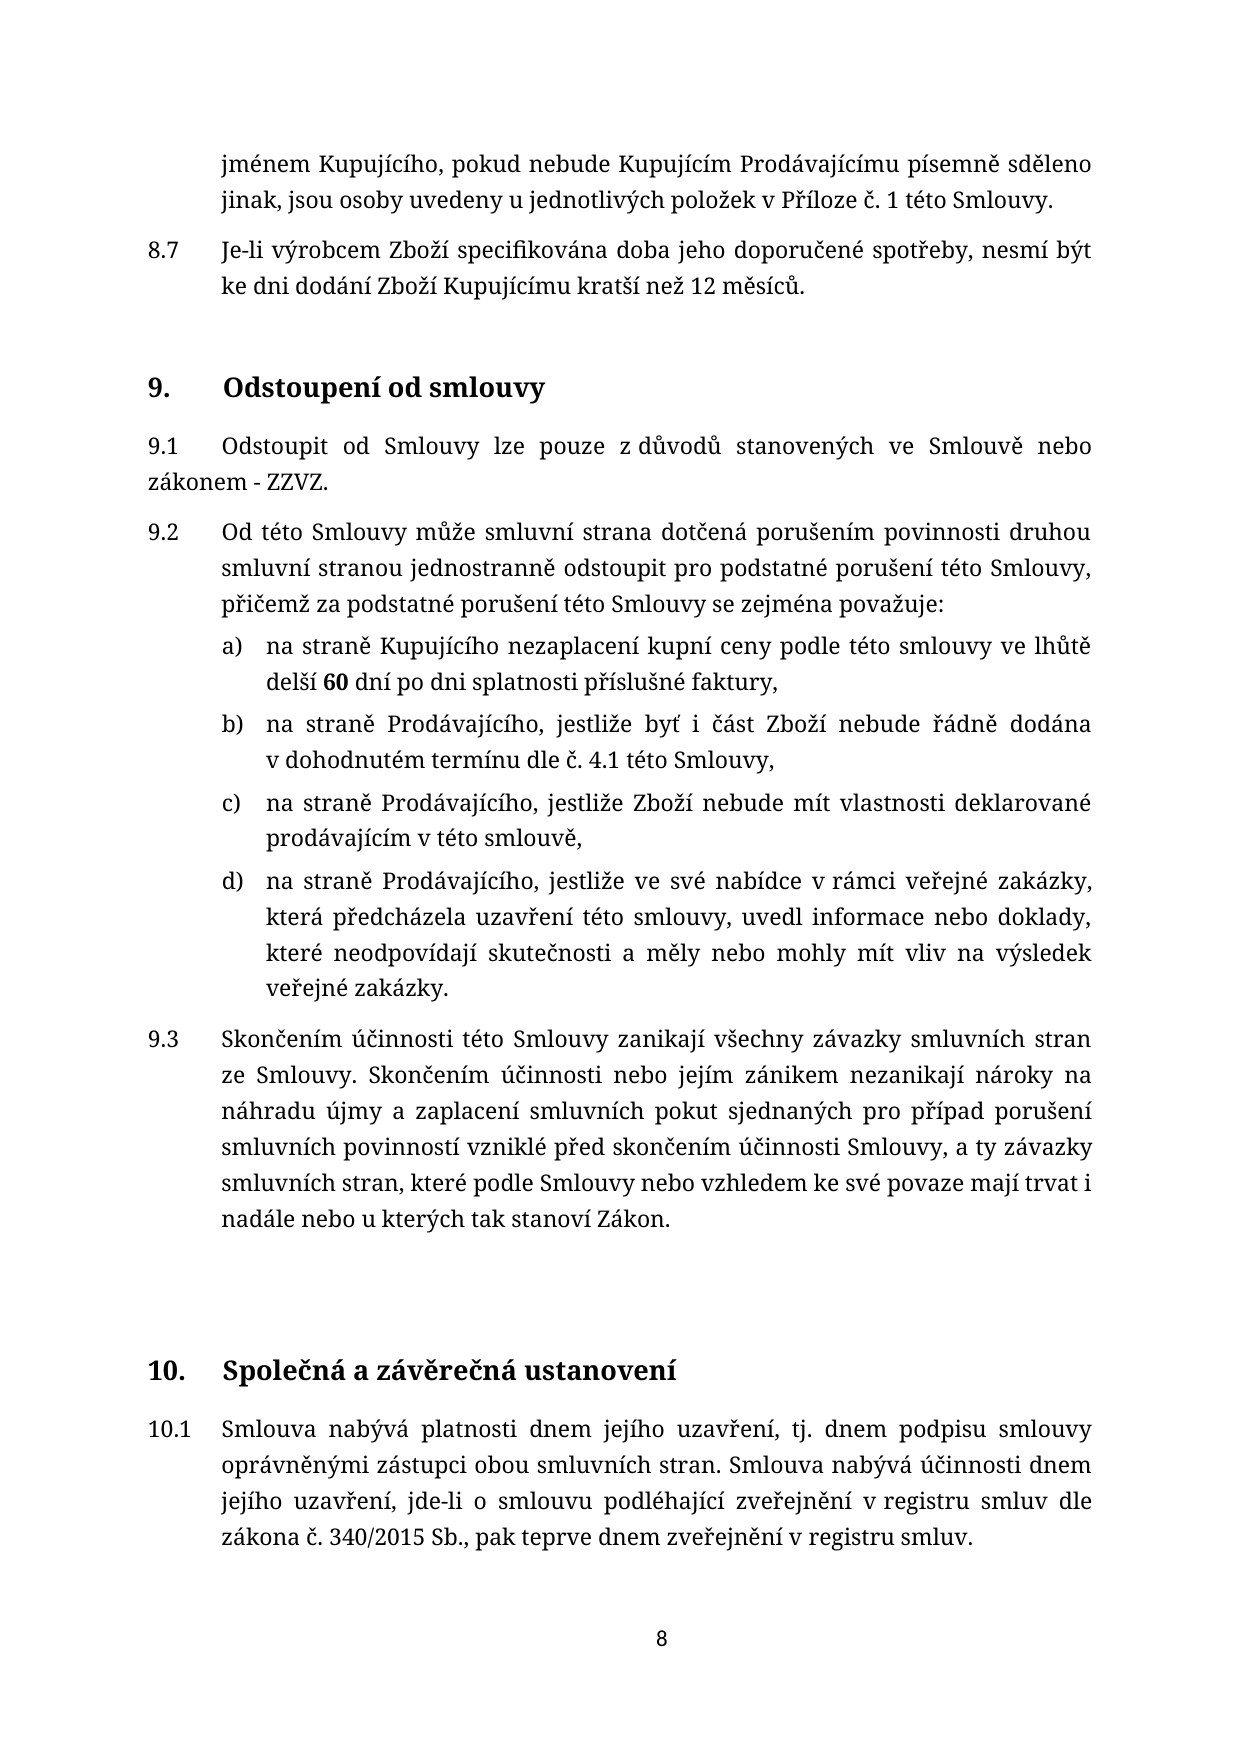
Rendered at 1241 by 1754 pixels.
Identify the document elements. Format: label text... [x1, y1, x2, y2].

list na straně Prodávajícího, jestliže Zboží nebude mít vlastnosti deklarované prodávajícím v této smlouvě, [222, 786, 1092, 854]
list Odstoupení od smlouvy [148, 368, 1092, 405]
list na straně Prodávajícího, jestliže byť i část Zboží nebude řádně dodána v dohodnutém termínu dle č. 4.1 této Smlouvy, [222, 708, 1092, 776]
text 9.1 Odstoupit od Smlouvy lze pouze z důvodů stanovených ve Smlouvě nebo zákonem - ZZVZ. [148, 430, 1092, 497]
list na straně Kupujícího nezaplacení kupní ceny podle této smlouvy ve lhůtě delší 60 dní po dni splatnosti příslušné faktury, [222, 630, 1092, 697]
list na straně Prodávajícího, jestliže ve své nabídce v rámci veřejné zakázky, která předcházela uzavření této smlouvy, uvedl informace nebo doklady, které neodpovídají skutečnosti a měly nebo mohly mít vliv na výsledek veřejné zakázky. [222, 864, 1092, 1004]
text 10.1 Smlouva nabývá platnosti dnem jejího uzavření, tj. dnem podpisu smlouvy oprávněnými zástupci obou smluvních stran. Smlouva nabývá účinnosti dnem jejího uzavření, jde-li o smlouvu podléhající zveřejnění v registru smluv dle zákona č. 340/2015 Sb., pak teprve dnem zveřejnění v registru smluv. [148, 1413, 1092, 1552]
text 8.7 Je-li výrobcem Zboží specifikována doba jeho doporučené spotřeby, nesmí být ke dni dodání Zboží Kupujícímu kratší než 12 měsíců. [148, 234, 1092, 301]
list Společná a závěrečná ustanovení [148, 1352, 1092, 1388]
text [148, 148, 1092, 215]
text 9.2 Od této Smlouvy může smluvní strana dotčená porušením povinnosti druhou smluvní stranou jednostranně odstoupit pro podstatné porušení této Smlouvy, přičemž za podstatné porušení této Smlouvy se zejména považuje: [148, 516, 1092, 619]
text 9.3 Skončením účinnosti této Smlouvy zanikají všechny závazky smluvních stran ze Smlouvy. Skončením účinnosti nebo jejím zánikem nezanikají nároky na náhradu újmy a zaplacení smluvních pokut sjednaných pro případ porušení smluvních povinností vzniklé před skončením účinnosti Smlouvy, a ty závazky smluvních stran, které podle Smlouvy nebo vzhledem ke své povaze mají trvat i nadále nebo u kterých tak stanoví Zákon. [148, 1023, 1092, 1234]
